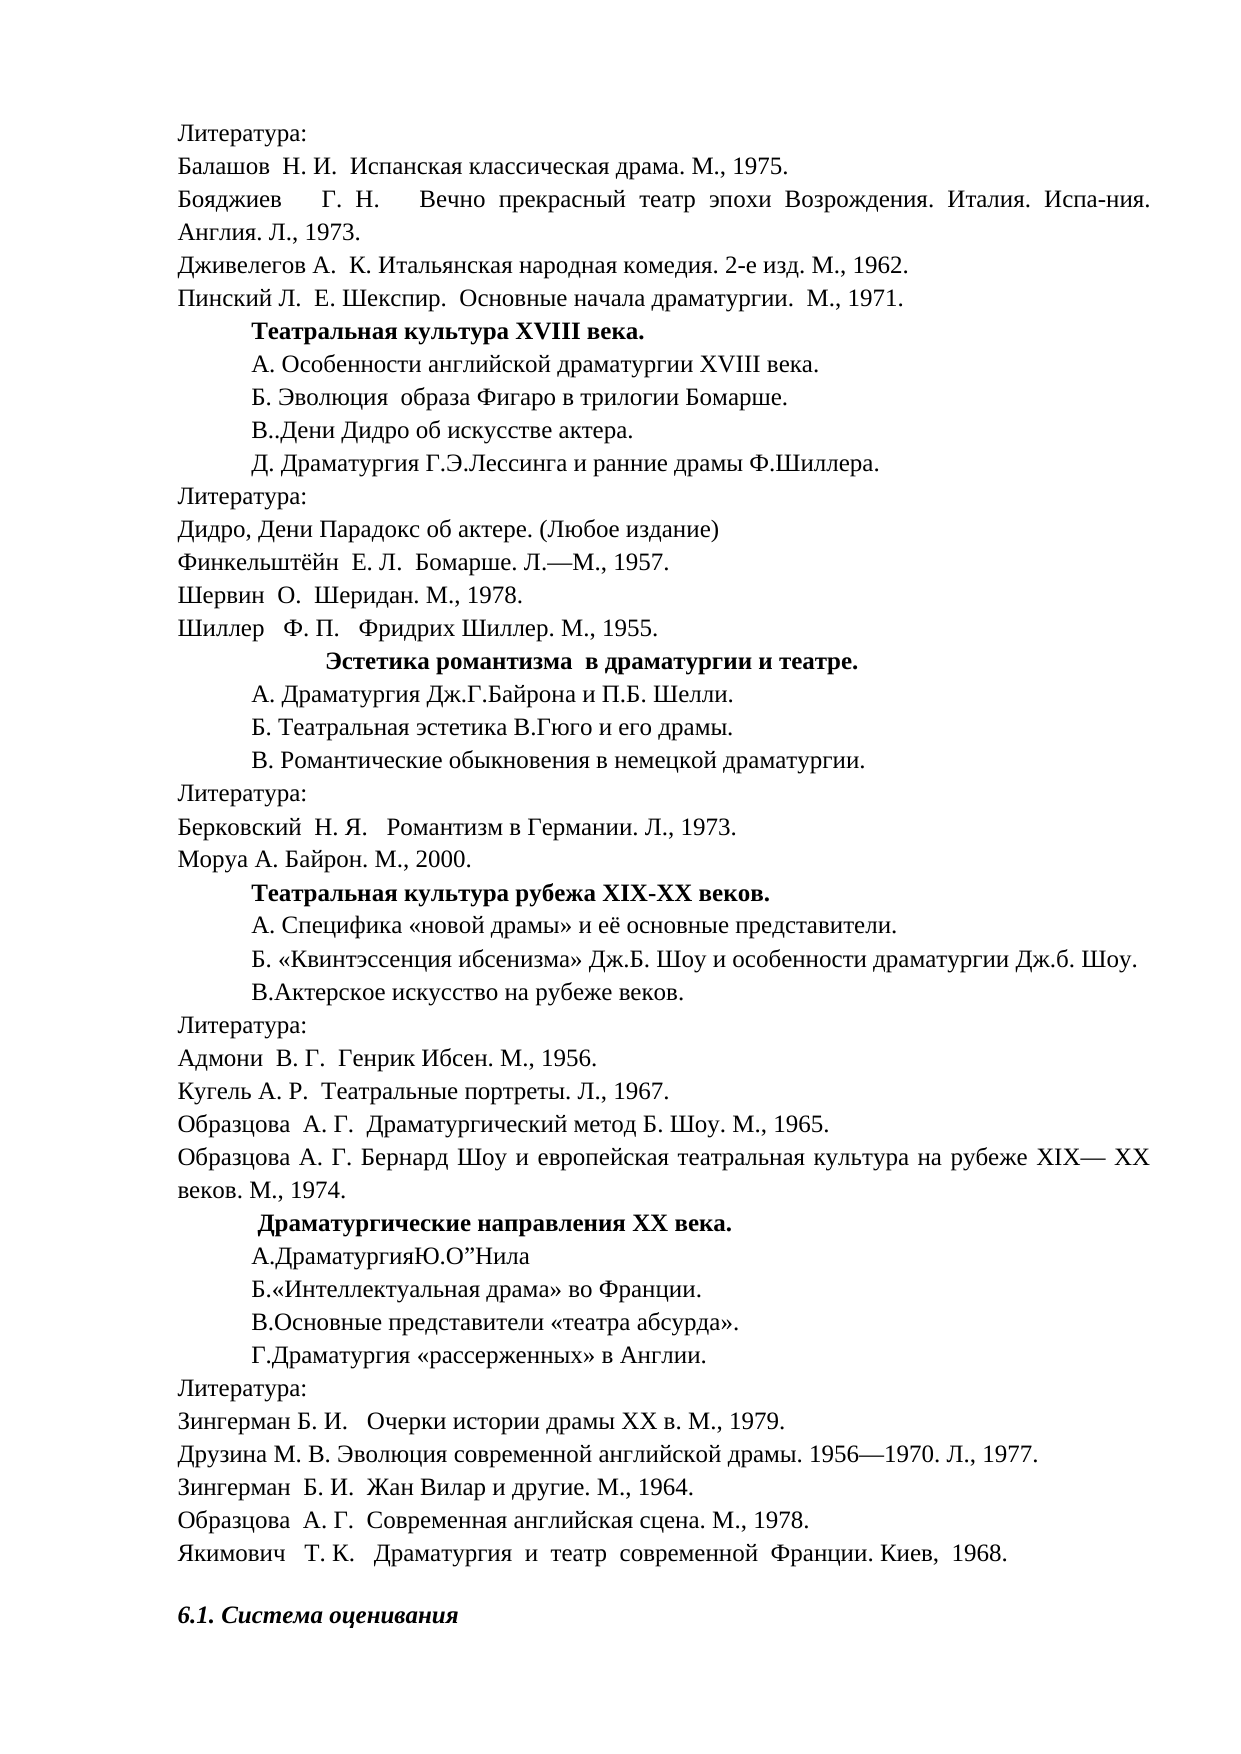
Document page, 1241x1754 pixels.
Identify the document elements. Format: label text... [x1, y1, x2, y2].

text Адмони В. Г. Генрик Ибсен. М., 1956. [177, 1043, 1152, 1071]
text Литература: [177, 118, 1152, 147]
text Бояджиев Г. Н. Вечно прекрасный театр эпохи Возрождения. Италия. Испа-ния. Англия. Л., 1973. [177, 184, 1152, 246]
text А.ДраматургияЮ.О”Нила [177, 1241, 1152, 1269]
text А. Специфика «новой драмы» и её основные представители. [177, 911, 1152, 939]
text Шервин О. Шеридан. М., 1978. [177, 580, 1152, 609]
text Театральная культура рубежа XIX-XX веков. [177, 878, 1152, 906]
text Дидро, Дени Парадокс об актере. (Любое издание) [177, 514, 1152, 543]
text Образцова А. Г. Бернард Шоу и европейская театральная культура на рубеже XIX— XX веков. М., 1974. [177, 1142, 1152, 1203]
text Дживелегов А. К. Итальянская народная комедия. 2-е изд. М., 1962. [177, 250, 1152, 279]
text Балашов Н. И. Испанская классическая драма. М., 1975. [177, 151, 1152, 180]
text В. Романтические обыкновения в немецкой драматургии. [177, 746, 1152, 774]
text Б. Театральная эстетика В.Гюго и его драмы. [177, 712, 1152, 741]
text Образцова А. Г. Драматургический метод Б. Шоу. М., 1965. [177, 1109, 1152, 1137]
text В.Актерское искусство на рубеже веков. [177, 977, 1152, 1005]
text Литература: [177, 778, 1152, 807]
text Зингерман Б. И. Жан Вилар и другие. М., 1964. [177, 1472, 1152, 1501]
text Б. Эволюция образа Фигаро в трилогии Бомарше. [177, 382, 1152, 411]
text В..Дени Дидро об искусстве актера. [177, 415, 1152, 444]
text Драматургические направления ХХ века. [177, 1208, 1152, 1237]
text А. Особенности английской драматургии XVIII века. [177, 349, 1152, 378]
text Б. «Квинтэссенция ибсенизма» Дж.Б. Шоу и особенности драматургии Дж.б. Шоу. [177, 944, 1152, 972]
text Литература: [177, 481, 1152, 510]
text Г.Драматургия «рассерженных» в Англии. [177, 1340, 1152, 1369]
text Якимович Т. К. Драматургия и театр современной Франции. Киев, 1968. [177, 1538, 1152, 1567]
text Финкельштёйн Е. Л. Бомарше. Л.—М., 1957. [177, 547, 1152, 576]
text Моруа А. Байрон. М., 2000. [177, 844, 1152, 873]
text Д. Драматургия Г.Э.Лессинга и ранние драмы Ф.Шиллера. [177, 448, 1152, 477]
text Пинский Л. Е. Шекспир. Основные начала драматургии. М., 1971. [177, 283, 1152, 312]
text Кугель А. Р. Театральные портреты. Л., 1967. [177, 1076, 1152, 1104]
text Литература: [177, 1010, 1152, 1038]
text Б.«Интеллектуальная драма» во Франции. [177, 1274, 1152, 1303]
text Шиллер Ф. П. Фридрих Шиллер. М., 1955. [177, 613, 1152, 642]
text Театральная культура XVIII века. [177, 316, 1152, 345]
text В.Основные представители «театра абсурда». [177, 1307, 1152, 1336]
text Зингерман Б. И. Очерки истории драмы XX в. М., 1979. [177, 1406, 1152, 1435]
text Образцова А. Г. Современная английская сцена. М., 1978. [177, 1505, 1152, 1534]
text А. Драматургия Дж.Г.Байрона и П.Б. Шелли. [177, 679, 1152, 708]
text Литература: [177, 1373, 1152, 1402]
text Берковский Н. Я. Романтизм в Германии. Л., 1973. [177, 812, 1152, 840]
text Эстетика романтизма в драматургии и театре. [177, 646, 1152, 675]
text Друзина М. В. Эволюция современной английской драмы. 1956—1970. Л., 1977. [177, 1439, 1152, 1468]
text 6.1. Система оценивания [177, 1600, 1152, 1628]
